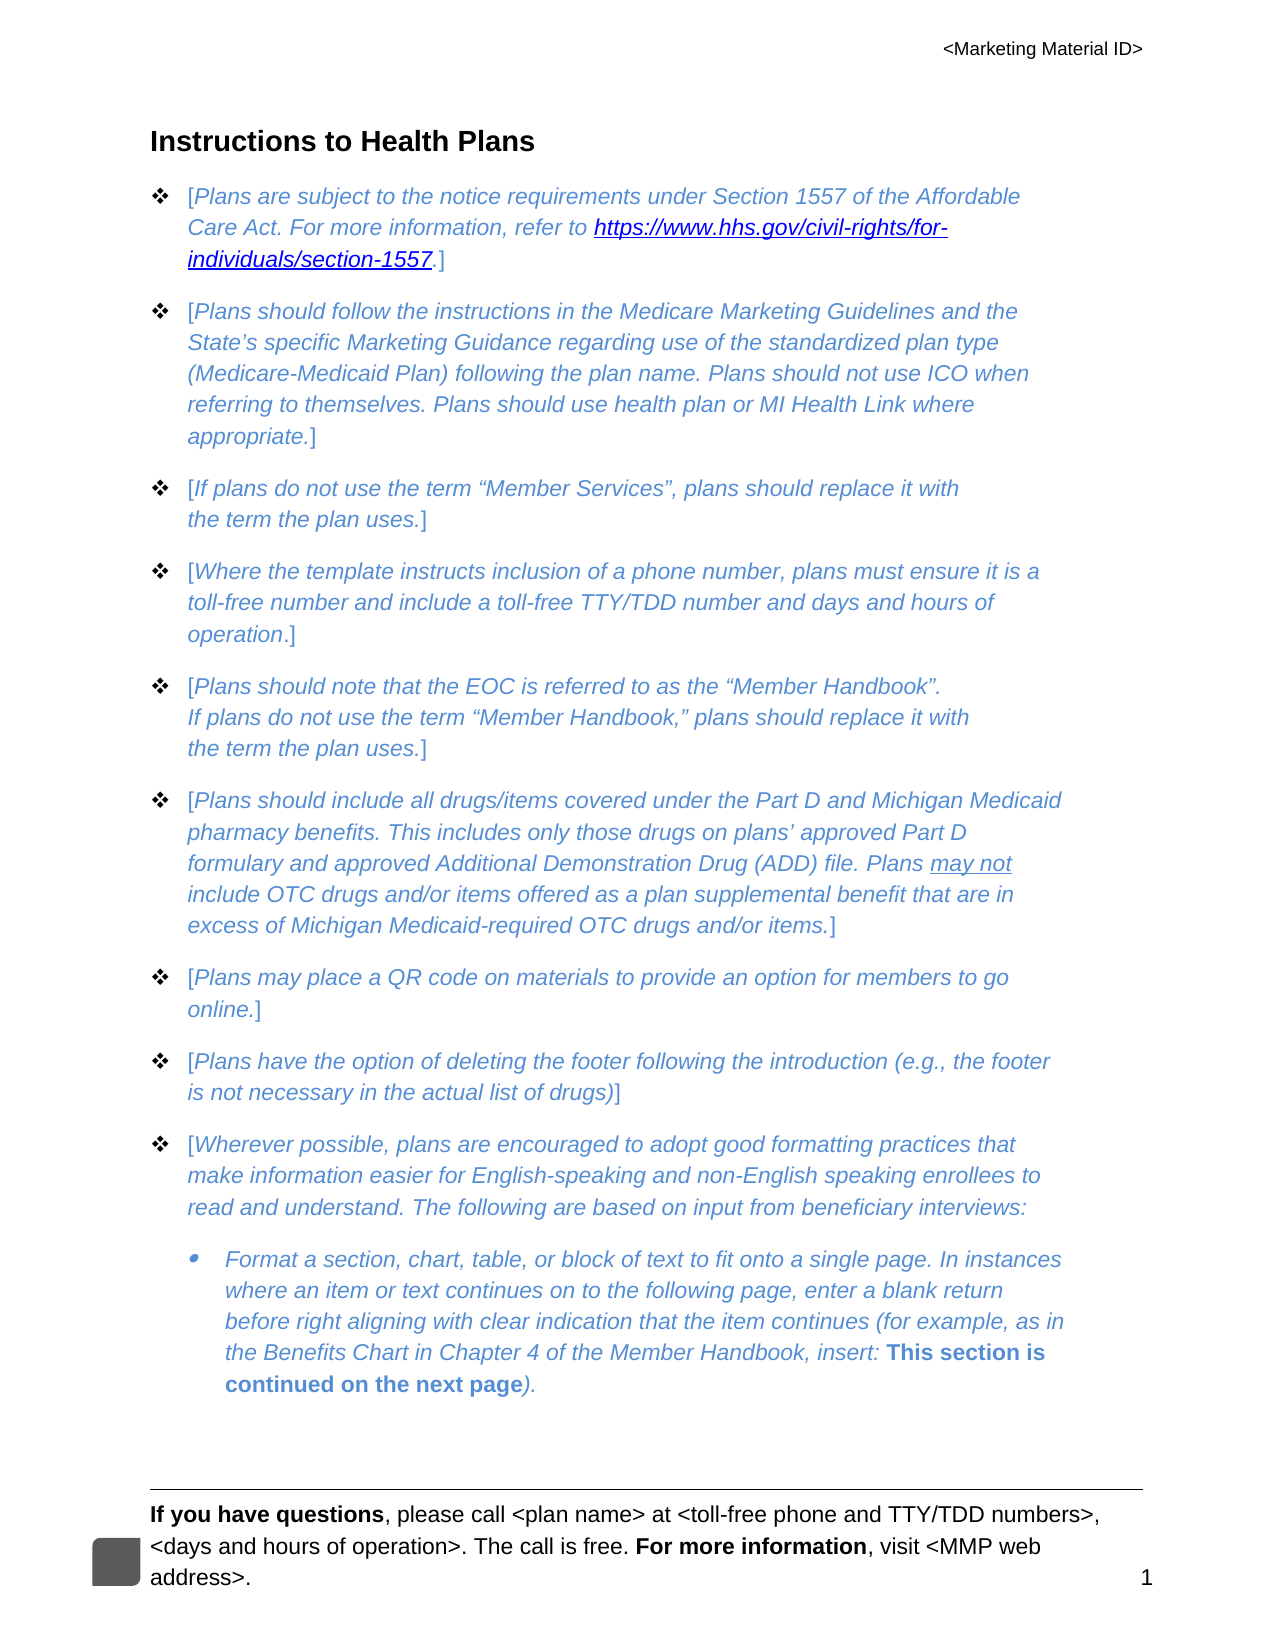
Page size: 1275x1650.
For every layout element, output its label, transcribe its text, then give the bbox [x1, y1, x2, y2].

list Format a section, chart, table, or block of text to fit onto a single page. In instances where an item or text continues on to the following page, enter a blank return before right aligning with clear indication that the item continues (for example, as in the Benefits Chart in Chapter 4 of the Member Handbook, insert: This section is continued on the next page). [187, 1242, 1068, 1398]
list [Plans should follow the instructions in the Medicare Marketing Guidelines and the State’s specific Marketing Guidance regarding use of the standardized plan type (Medicare-Medicaid Plan) following the plan name. Plans should not use ICO when referring to themselves. Plans should use health plan or MI Health Link where appropriate.] [150, 294, 1068, 450]
list [Plans may place a QR code on materials to provide an option for members to go online.] [150, 961, 1068, 1023]
list [Plans have the option of deleting the footer following the introduction (e.g., the footer is not necessary in the actual list of drugs)] [150, 1044, 1068, 1107]
list [Plans should note that the EOC is referred to as the “Member Handbook”. If plans do not use the term “Member Handbook,” plans should replace it with the term the plan uses.] [150, 669, 1068, 763]
list [Where the template instructs inclusion of a phone number, plans must ensure it is a toll-free number and include a toll-free TTY/TDD number and days and hours of operation.] [150, 554, 1068, 648]
list [Wherever possible, plans are encouraged to adopt good formatting practices that make information easier for English-speaking and non-English speaking enrollees to read and understand. The following are based on input from beneficiary interviews: [150, 1127, 1068, 1221]
list [Plans should include all drugs/items covered under the Part D and Michigan Medicaid pharmacy benefits. This includes only those drugs on plans’ approved Part D formulary and approved Additional Demonstration Drug (ADD) file. Plans may not include OTC drugs and/or items offered as a plan supplemental benefit that are in excess of Michigan Medicaid-required OTC drugs and/or items.] [150, 784, 1068, 940]
list [If plans do not use the term “Member Services”, plans should replace it with the term the plan uses.] [150, 471, 1068, 534]
text Instructions to Health Plans [150, 121, 1143, 159]
list [Plans are subject to the notice requirements under Section 1557 of the Affordable Care Act. For more information, refer to https://www.hhs.gov/civil-rights/for-individuals/section-1557.] [150, 179, 1068, 273]
